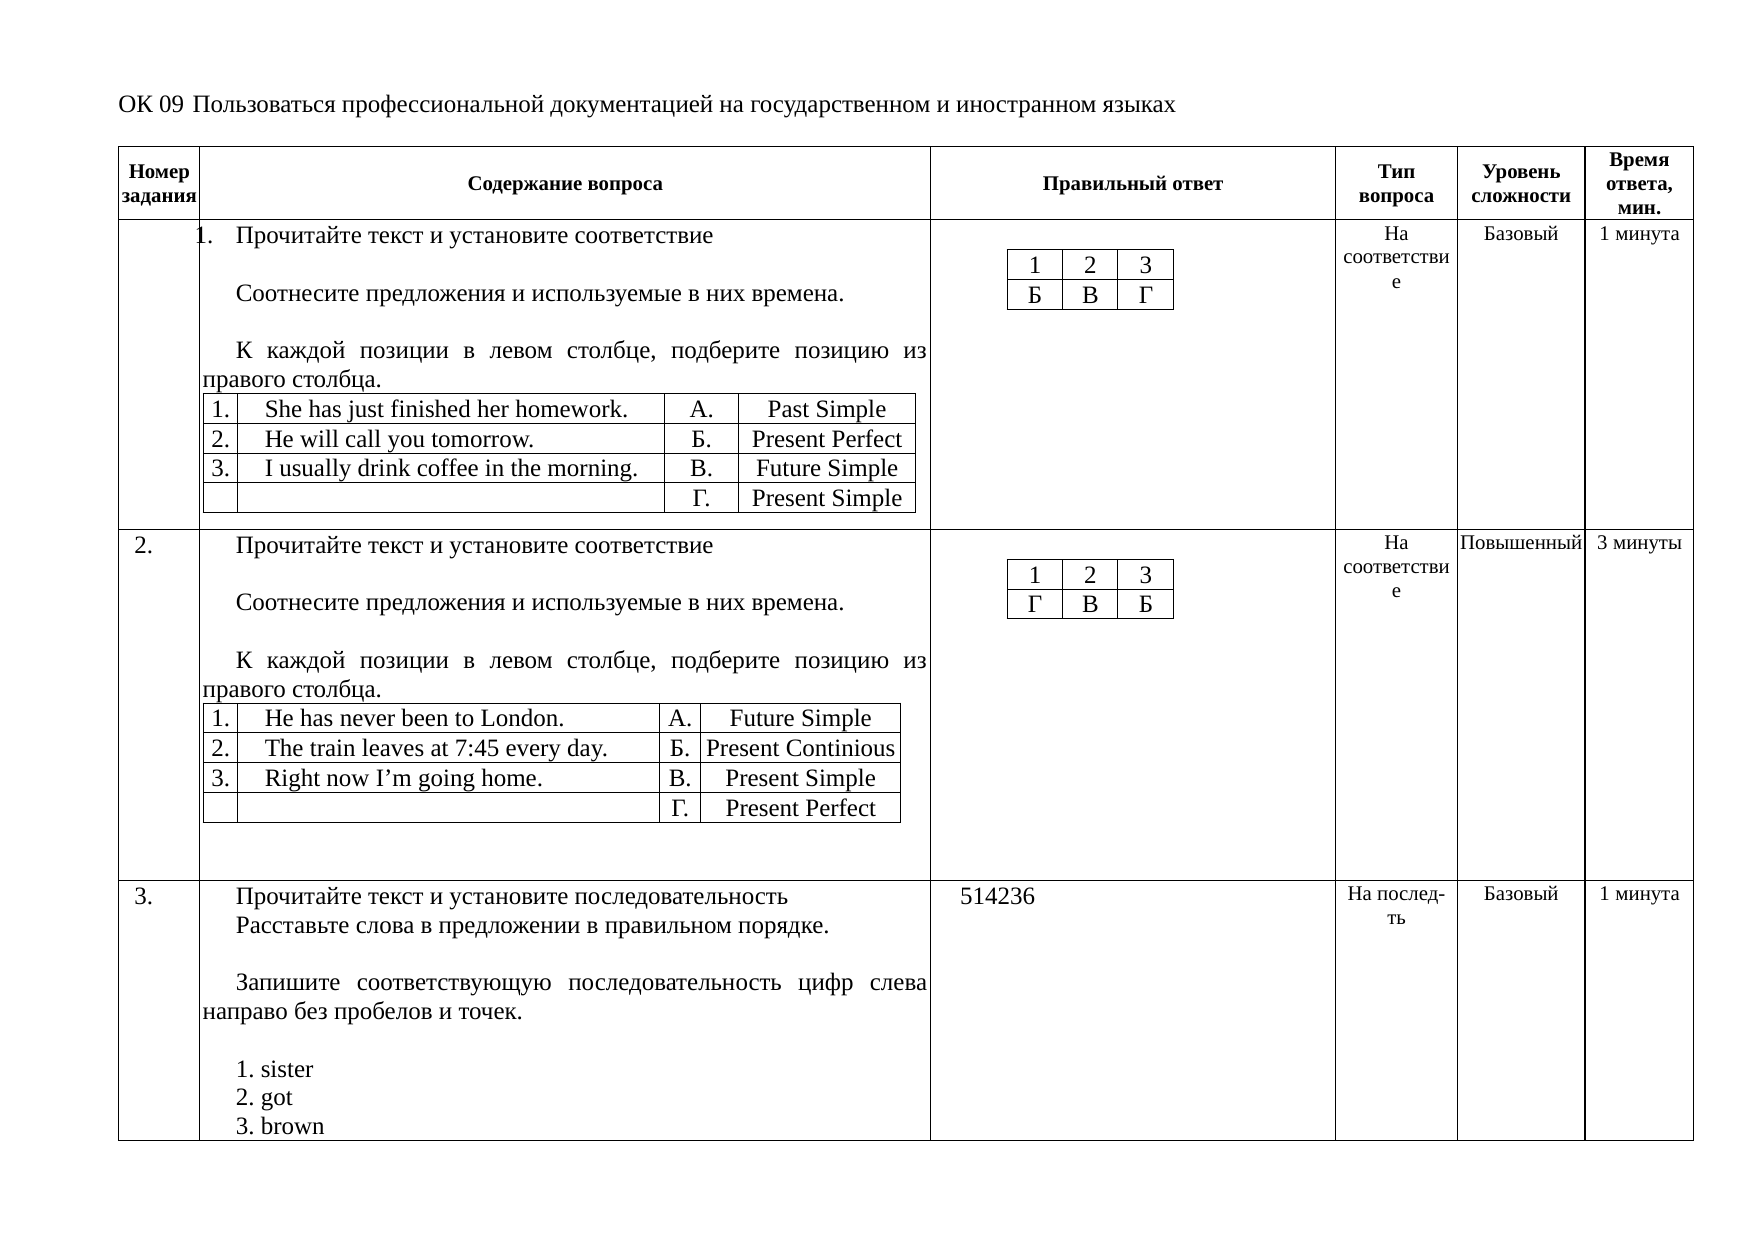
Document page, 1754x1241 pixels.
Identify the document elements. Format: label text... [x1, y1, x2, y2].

table_cell На соответствие [1336, 220, 1457, 529]
table_header Правильный ответ [931, 147, 1335, 219]
table_header Номер задания [119, 147, 199, 219]
table_cell Базовый [1458, 220, 1584, 529]
table_cell На соответствие [1336, 530, 1457, 880]
text ОК 09 Пользоваться профессиональной документацией на государственном и иностранном языках [118, 89, 1636, 117]
table_cell [119, 220, 199, 529]
table_cell Прочитайте текст и установите соответствие Соотнесите предложения и используемые в них времена. К каждой позиции в левом столбце, подберите позицию из правого столбца. [200, 530, 930, 880]
table_cell [119, 881, 199, 1140]
table_cell Базовый [1458, 881, 1584, 1140]
table_header Время ответа, мин. [1586, 147, 1693, 219]
table_cell На послед-ть [1336, 881, 1457, 1140]
table_header Содержание вопроса [200, 147, 930, 219]
table_cell [931, 530, 1335, 880]
table_cell 3 минуты [1586, 530, 1693, 880]
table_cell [200, 881, 930, 1140]
table_header Уровень сложности [1458, 147, 1584, 219]
table_header Тип вопроса [1336, 147, 1457, 219]
table_cell Прочитайте текст и установите соответствие Соотнесите предложения и используемые в них времена. К каждой позиции в левом столбце, подберите позицию из правого столбца. [200, 220, 930, 529]
table_cell [931, 220, 1335, 529]
table_cell [119, 530, 199, 880]
table_cell 514236 [931, 881, 1335, 1140]
table_cell Повышенный [1458, 530, 1584, 880]
table_cell 1 минута [1586, 220, 1693, 529]
table_cell 1 минута [1586, 881, 1693, 1140]
